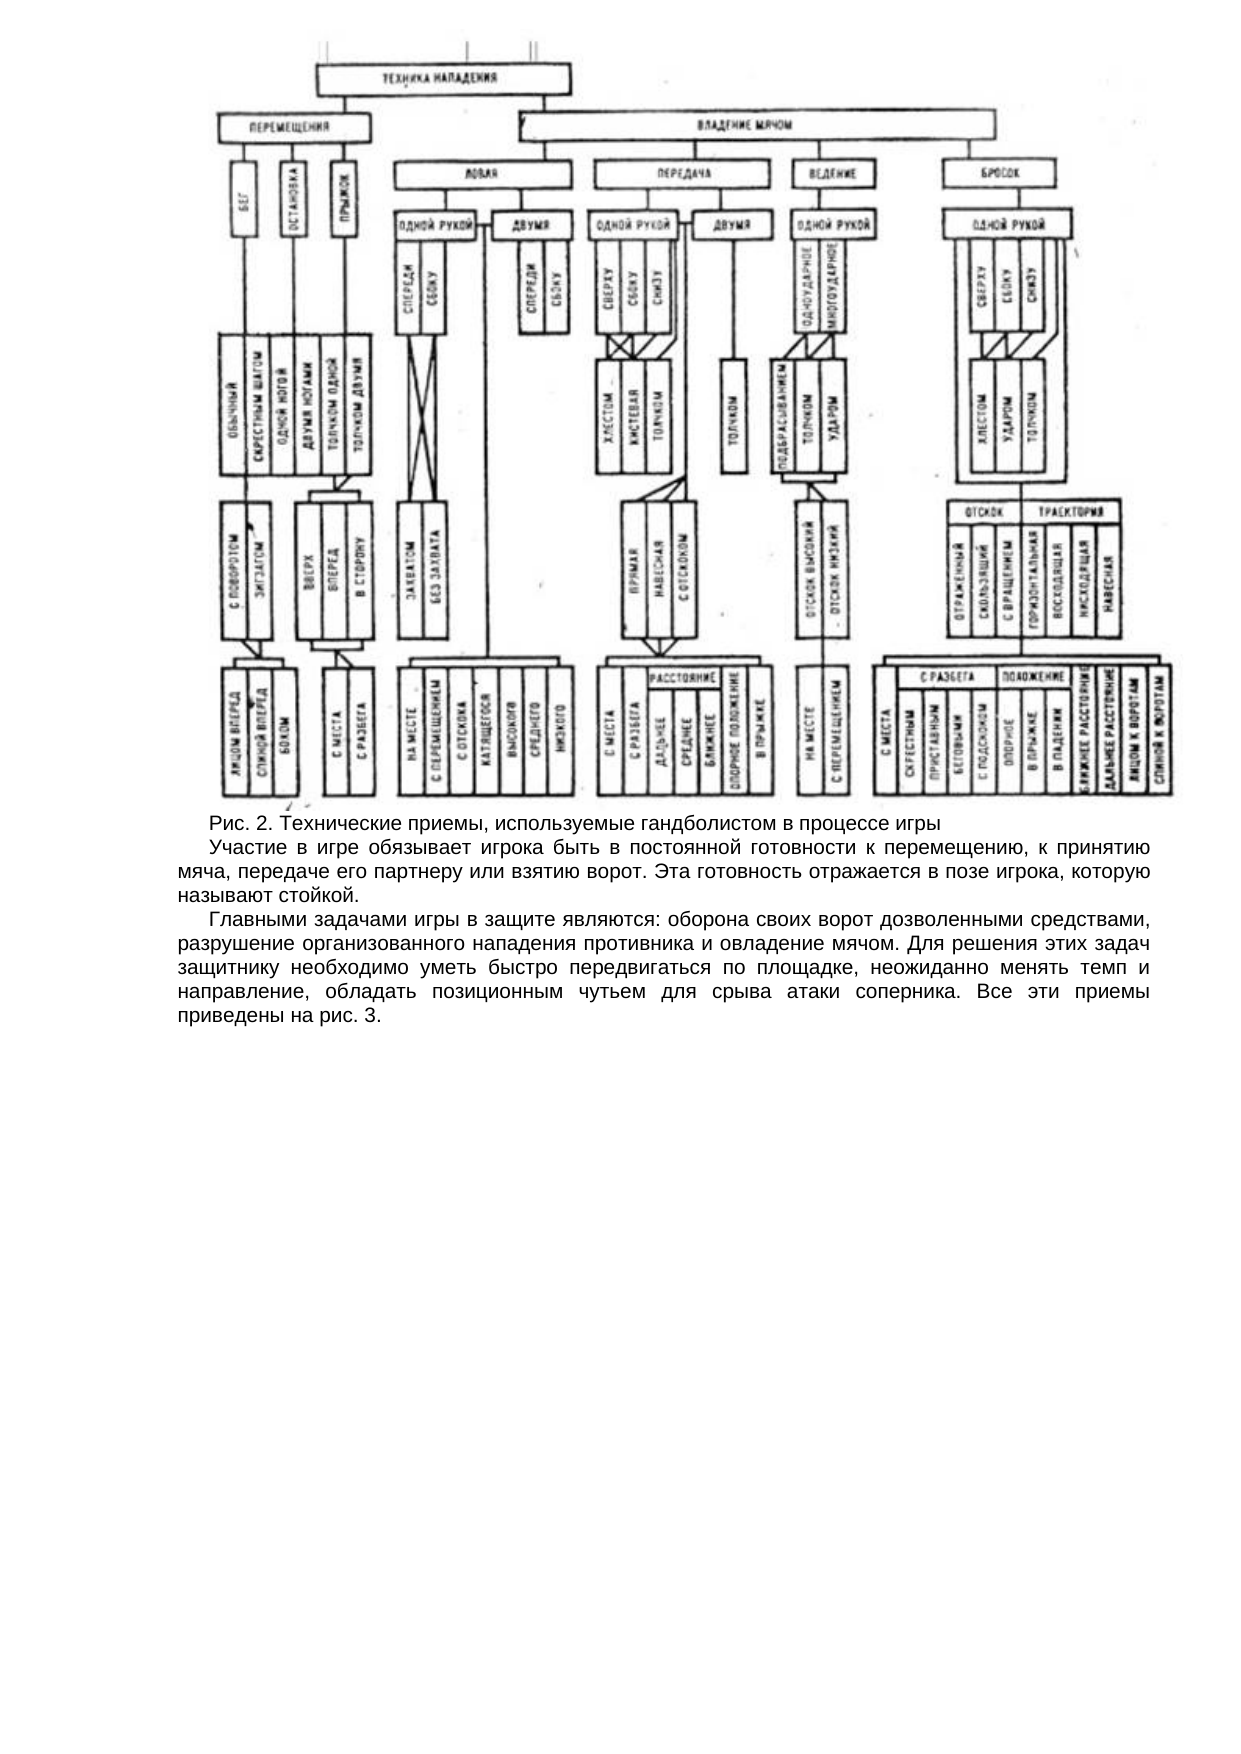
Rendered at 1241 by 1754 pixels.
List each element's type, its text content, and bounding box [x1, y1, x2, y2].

text Главными задачами игры в защите являются: оборона своих ворот дозволенными средствами, разрушение организованного нападения противника и овладение мячом. Для решения этих задач защитнику необходимо уметь быстро передвигаться по площадке, неожиданно менять темп и направление, обладать позиционным чутьем для срыва атаки соперника. Все эти приемы приведены на рис. 3. [177, 907, 1152, 1026]
text Рис. 2. Технические приемы, используемые гандболистом в процессе игры [177, 811, 1152, 835]
text Участие в игре обязывает игрока быть в постоянной готовности к перемещению, к принятию мяча, передаче его партнеру или взятию ворот. Эта готовность отражается в позе игрока, которую называют стойкой. [177, 835, 1152, 907]
picture [208, 29, 1184, 811]
